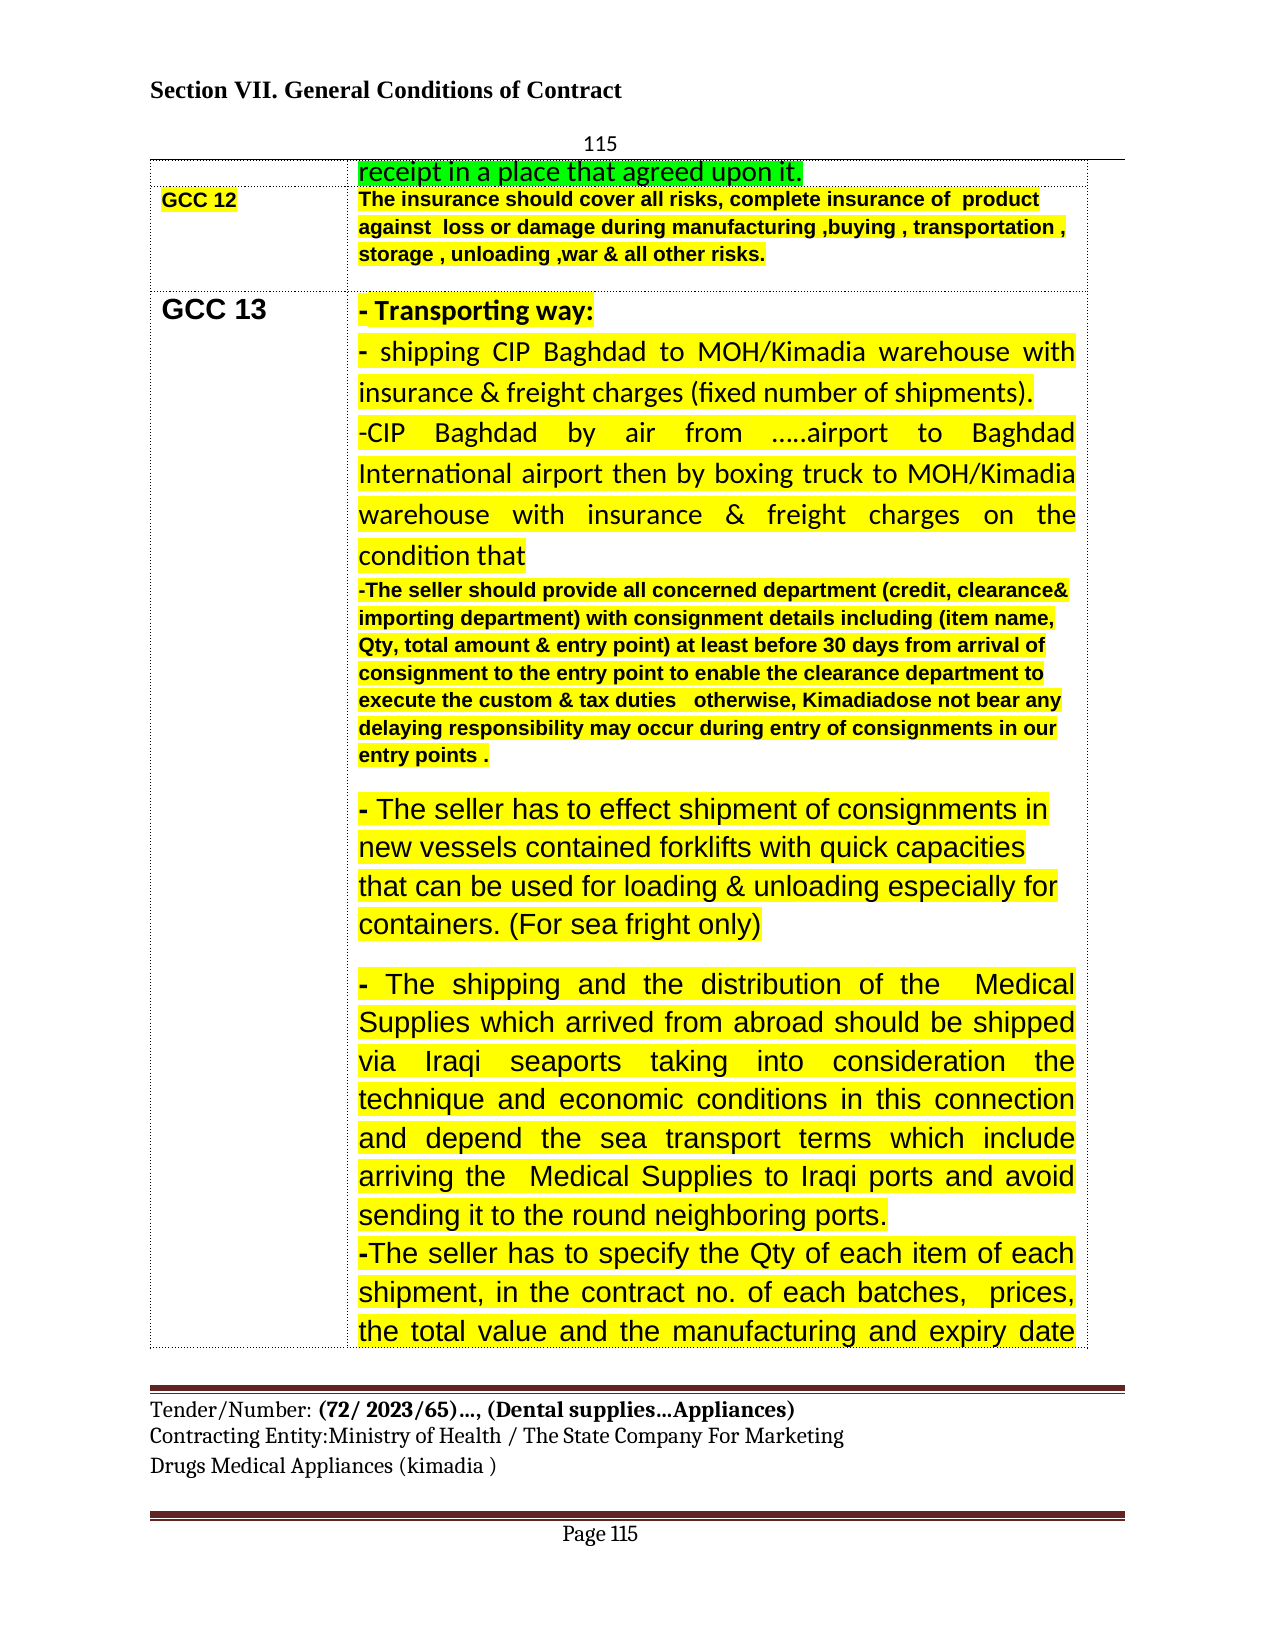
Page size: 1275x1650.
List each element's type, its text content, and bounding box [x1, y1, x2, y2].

table_cell [150, 160, 347, 186]
table_cell GCC 12 [150, 186, 347, 291]
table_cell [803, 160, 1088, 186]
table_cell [347, 291, 1088, 1347]
table_cell GCC 13 [150, 291, 347, 1347]
table_cell The insurance should cover all risks, complete insurance of product against loss or damage during manufacturing ,buying , transportation , storage , unloading ,war & all other risks. [347, 186, 1088, 291]
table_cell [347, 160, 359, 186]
